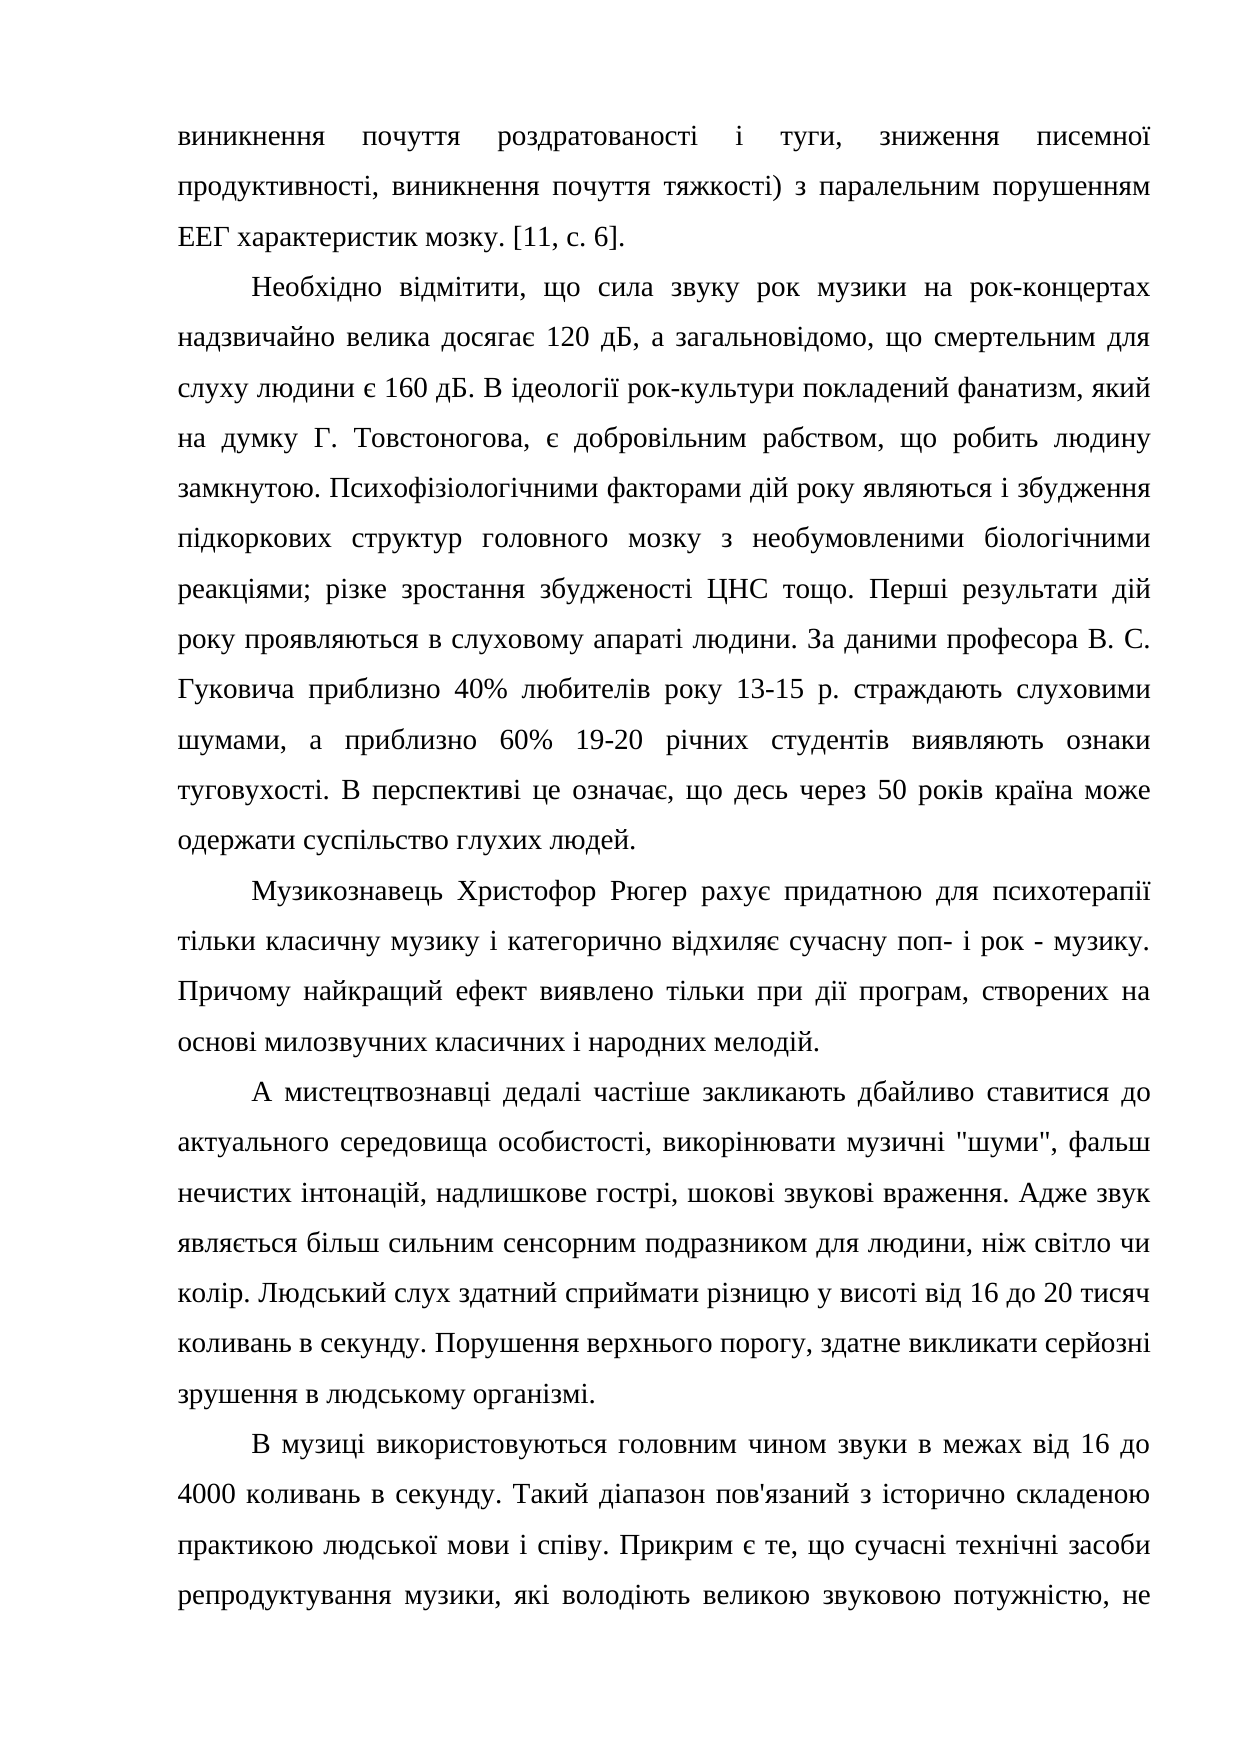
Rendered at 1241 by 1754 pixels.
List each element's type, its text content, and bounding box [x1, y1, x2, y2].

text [177, 118, 1152, 252]
text Музикознавець Христофор Рюгер рахує придатною для психотерапії тільки класичну музику і категорично відхиляє сучасну поп- і рок - музику. Причому найкращий ефект виявлено тільки при дії програм, створених на основі милозвучних класичних і народних мелодій. [177, 873, 1152, 1057]
text А мистецтвознавці дедалі частіше закликають дбайливо ставитися до актуального середовища особистості, викорінювати музичні "шуми", фальш нечистих інтонацій, надлишкове гострі, шокові звукові враження. Адже звук являється більш сильним сенсорним подразником для людини, ніж світло чи колір. Людський слух здатний сприймати різницю у висоті від 16 до 20 тисяч коливань в секунду. Порушення верхнього порогу, здатне викликати серйозні зрушення в людському організмі. [177, 1074, 1152, 1409]
text Необхідно відмітити, що сила звуку рок музики на рок-концертах надзвичайно велика досягає 120 дБ, а загальновідомо, що смертельним для слуху людини є 160 дБ. В ідеології рок-культури покладений фанатизм, який на думку Г. Товстоногова, є добровільним рабством, що робить людину замкнутою. Психофізіологічними факторами дій року являються і збудження підкоркових структур головного мозку з необумовленими біологічними реакціями; різке зростання збудженості ЦНС тощо. Перші результати дій року проявляються в слуховому апараті людини. За даними професора B. C. Гуковича приблизно 40% любителів року 13-15 р. страждають слуховими шумами, а приблизно 60% 19-20 річних студентів виявляють ознаки туговухості. В перспективі це означає, що десь через 50 років країна може одержати суспільство глухих людей. [177, 269, 1152, 856]
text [177, 1426, 1152, 1611]
